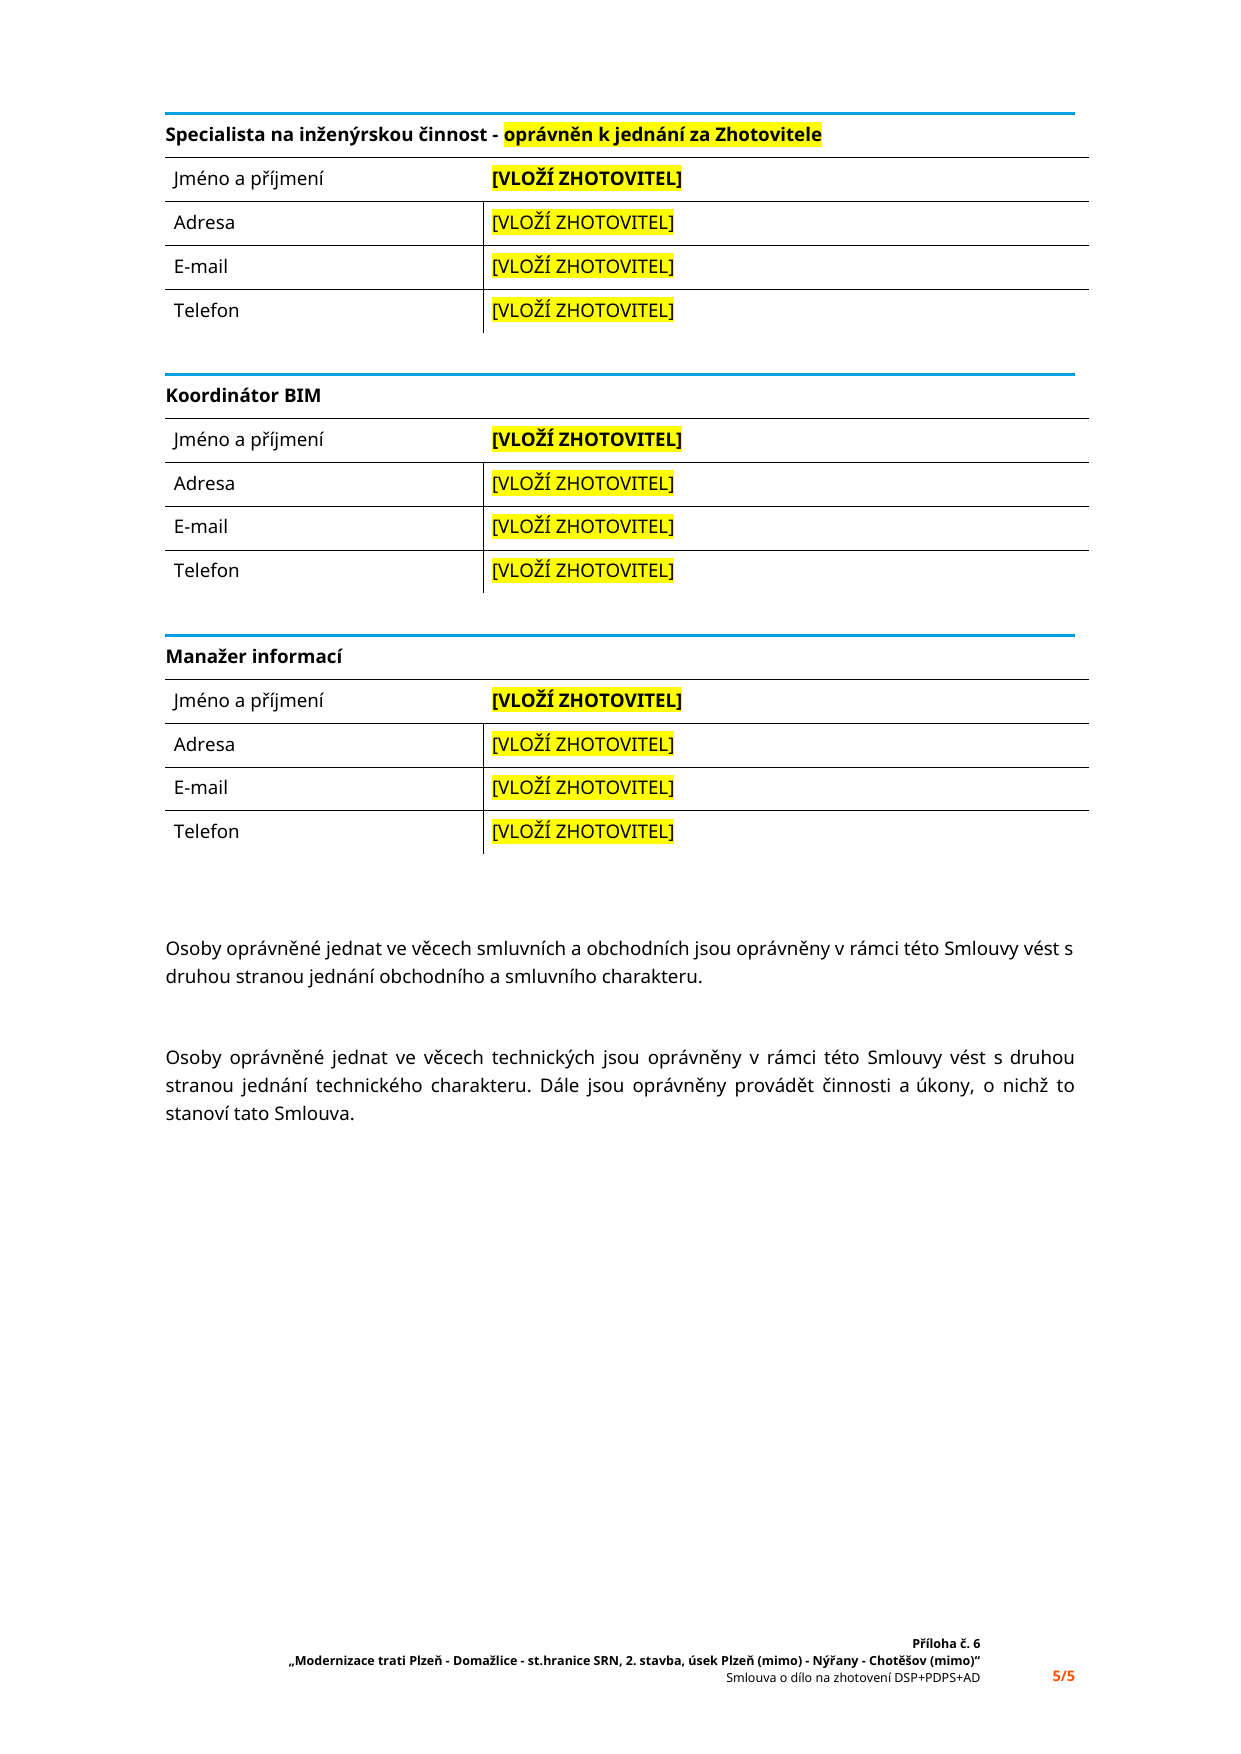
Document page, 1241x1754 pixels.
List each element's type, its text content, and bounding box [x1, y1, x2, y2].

table_cell [VLOŽÍ ZHOTOVITEL] [484, 290, 1089, 332]
table_header [VLOŽÍ ZHOTOVITEL] [484, 419, 1089, 462]
table_cell [VLOŽÍ ZHOTOVITEL] [484, 202, 1089, 245]
table_cell [VLOŽÍ ZHOTOVITEL] [484, 463, 1089, 506]
table_cell [VLOŽÍ ZHOTOVITEL] [484, 768, 1089, 810]
table_cell [VLOŽÍ ZHOTOVITEL] [484, 246, 1089, 289]
table_header [VLOŽÍ ZHOTOVITEL] [484, 680, 1089, 723]
table_cell [VLOŽÍ ZHOTOVITEL] [484, 724, 1089, 766]
text Koordinátor BIM [165, 376, 1075, 408]
text Osoby oprávněné jednat ve věcech technických jsou oprávněny v rámci této Smlouvy vést s druhou stranou jednání technického charakteru. Dále jsou oprávněny provádět činnosti a úkony, o nichž to stanoví tato Smlouva. [165, 1044, 1075, 1126]
table_cell E-mail [165, 768, 483, 810]
table_cell [VLOŽÍ ZHOTOVITEL] [484, 507, 1089, 549]
table_cell [VLOŽÍ ZHOTOVITEL] [484, 551, 1089, 593]
text Manažer informací [165, 637, 1075, 669]
text Osoby oprávněné jednat ve věcech smluvních a obchodních jsou oprávněny v rámci této Smlouvy vést s druhou stranou jednání obchodního a smluvního charakteru. [165, 935, 1075, 989]
table_cell Telefon [165, 811, 483, 854]
table_header Jméno a příjmení [165, 680, 484, 723]
table_cell Adresa [165, 463, 483, 506]
table_cell [VLOŽÍ ZHOTOVITEL] [484, 811, 1089, 854]
table_header Jméno a příjmení [165, 419, 484, 462]
table_cell E-mail [165, 507, 483, 549]
table_cell Adresa [165, 724, 483, 766]
table_header [VLOŽÍ ZHOTOVITEL] [484, 158, 1089, 201]
table_header Jméno a příjmení [165, 158, 484, 201]
table_cell Telefon [165, 290, 483, 332]
table_cell Telefon [165, 551, 483, 593]
table_cell E-mail [165, 246, 483, 289]
text Specialista na inženýrskou činnost - oprávněn k jednání za Zhotovitele [165, 115, 1075, 147]
table_cell Adresa [165, 202, 483, 245]
